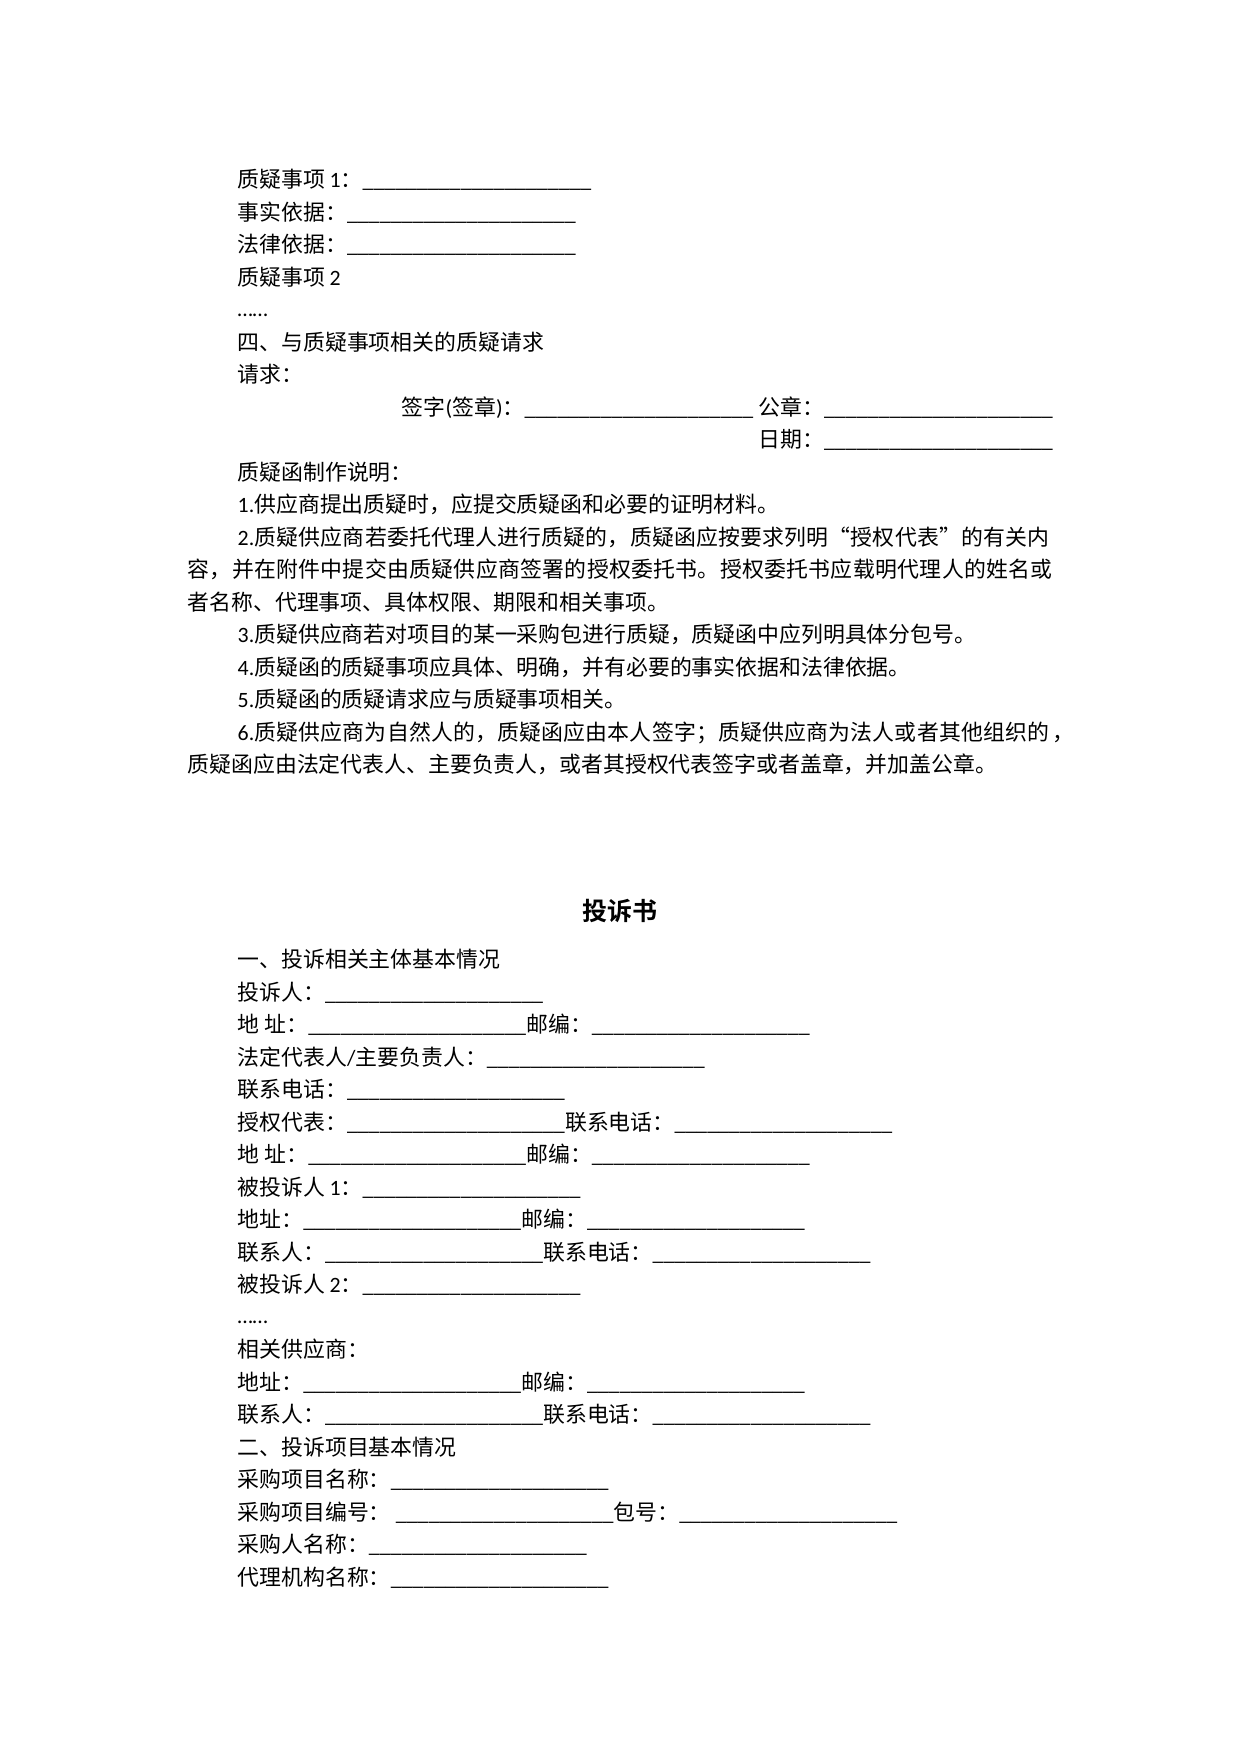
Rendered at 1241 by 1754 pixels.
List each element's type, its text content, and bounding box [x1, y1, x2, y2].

text 质疑事项1：_____________________ [187, 162, 1053, 194]
text 相关供应商： [187, 1332, 1053, 1364]
text 4.质疑函的质疑事项应具体、明确，并有必要的事实依据和法律依据。 [187, 649, 1053, 682]
text 地址：____________________邮编：____________________ [187, 1202, 1053, 1234]
text 联系人：____________________联系电话：____________________ [187, 1397, 1053, 1429]
text 二、投诉项目基本情况 [187, 1429, 1053, 1462]
text 地 址：____________________邮编：____________________ [187, 1007, 1053, 1039]
text 事实依据：_____________________ [187, 194, 1053, 227]
text 请求： [187, 357, 1053, 389]
text 法律依据：_____________________ [187, 227, 1053, 259]
text 代理机构名称：____________________ [187, 1559, 1053, 1592]
text 1.供应商提出质疑时，应提交质疑函和必要的证明材料。 [187, 487, 1053, 519]
text 6.质疑供应商为自然人的，质疑函应由本人签字；质疑供应商为法人或者其他组织的，质疑函应由法定代表人、主要负责人，或者其授权代表签字或者盖章，并加盖公章。 [187, 714, 1053, 779]
text 签字(签章)：_____________________ 公章：_____________________ [187, 389, 1053, 422]
text 2.质疑供应商若委托代理人进行质疑的，质疑函应按要求列明“授权代表”的有关内容，并在附件中提交由质疑供应商签署的授权委托书。授权委托书应载明代理人的姓名或者名称、代理事项、具体权限、期限和相关事项。 [187, 519, 1053, 617]
text 授权代表：____________________联系电话：____________________ [187, 1104, 1053, 1137]
text 联系电话：____________________ [187, 1072, 1053, 1104]
text 采购项目编号： ____________________包号：____________________ [187, 1494, 1053, 1527]
text 四、与质疑事项相关的质疑请求 [187, 324, 1053, 357]
text 采购人名称：____________________ [187, 1527, 1053, 1559]
text 质疑函制作说明： [187, 454, 1053, 487]
text 被投诉人2：____________________ [187, 1267, 1053, 1299]
text 法定代表人/主要负责人：____________________ [187, 1039, 1053, 1072]
text 3.质疑供应商若对项目的某一采购包进行质疑，质疑函中应列明具体分包号。 [187, 617, 1053, 649]
text 质疑事项2 [187, 259, 1053, 292]
text 日期：_____________________ [187, 422, 1053, 454]
text 采购项目名称：____________________ [187, 1462, 1053, 1494]
text 5.质疑函的质疑请求应与质疑事项相关。 [187, 682, 1053, 714]
text 投诉书 [187, 877, 1053, 942]
text 被投诉人1：____________________ [187, 1169, 1053, 1202]
text 联系人：____________________联系电话：____________________ [187, 1234, 1053, 1267]
text 一、投诉相关主体基本情况 [187, 942, 1053, 974]
text 地址：____________________邮编：____________________ [187, 1364, 1053, 1397]
text 投诉人：____________________ [187, 974, 1053, 1007]
text …… [187, 292, 1053, 324]
text …… [187, 1299, 1053, 1332]
text 地 址：____________________邮编：____________________ [187, 1137, 1053, 1169]
